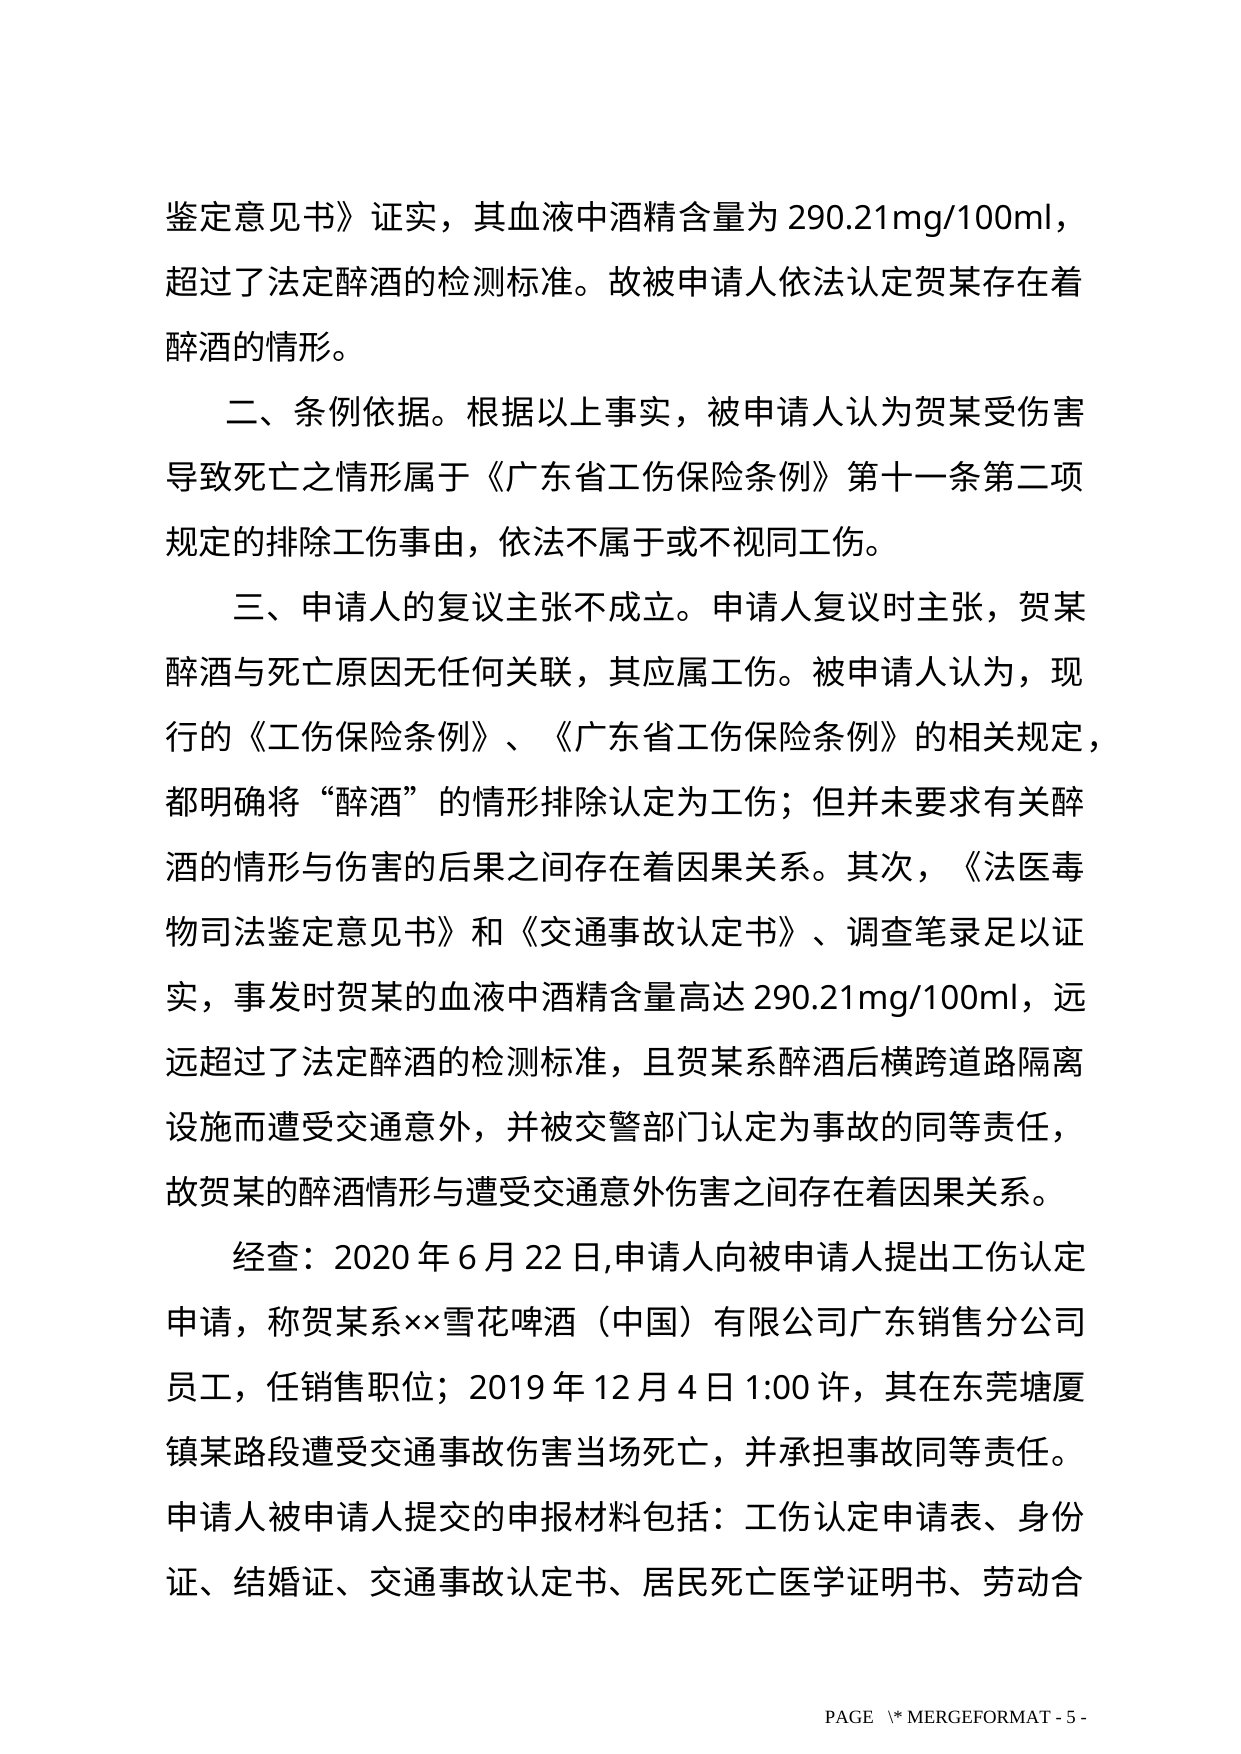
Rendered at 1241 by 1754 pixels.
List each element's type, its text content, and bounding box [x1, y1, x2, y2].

text 三、申请人的复议主张不成立。申请人复议时主张，贺某醉酒与死亡原因无任何关联，其应属工伤。被申请人认为，现行的《工伤保险条例》、《广东省工伤保险条例》的相关规定，都明确将“醉酒”的情形排除认定为工伤；但并未要求有关醉酒的情形与伤害的后果之间存在着因果关系。其次，《法医毒物司法鉴定意见书》和《交通事故认定书》、调查笔录足以证实，事发时贺某的血液中酒精含量高达290.21mg/100ml，远远超过了法定醉酒的检测标准，且贺某系醉酒后横跨道路隔离设施而遭受交通意外，并被交警部门认定为事故的同等责任，故贺某的醉酒情形与遭受交通意外伤害之间存在着因果关系。 [165, 573, 1087, 1223]
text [165, 1223, 1087, 1613]
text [165, 183, 1087, 378]
text 二、条例依据。根据以上事实，被申请人认为贺某受伤害导致死亡之情形属于《广东省工伤保险条例》第十一条第二项规定的排除工伤事由，依法不属于或不视同工伤。 [165, 378, 1087, 573]
